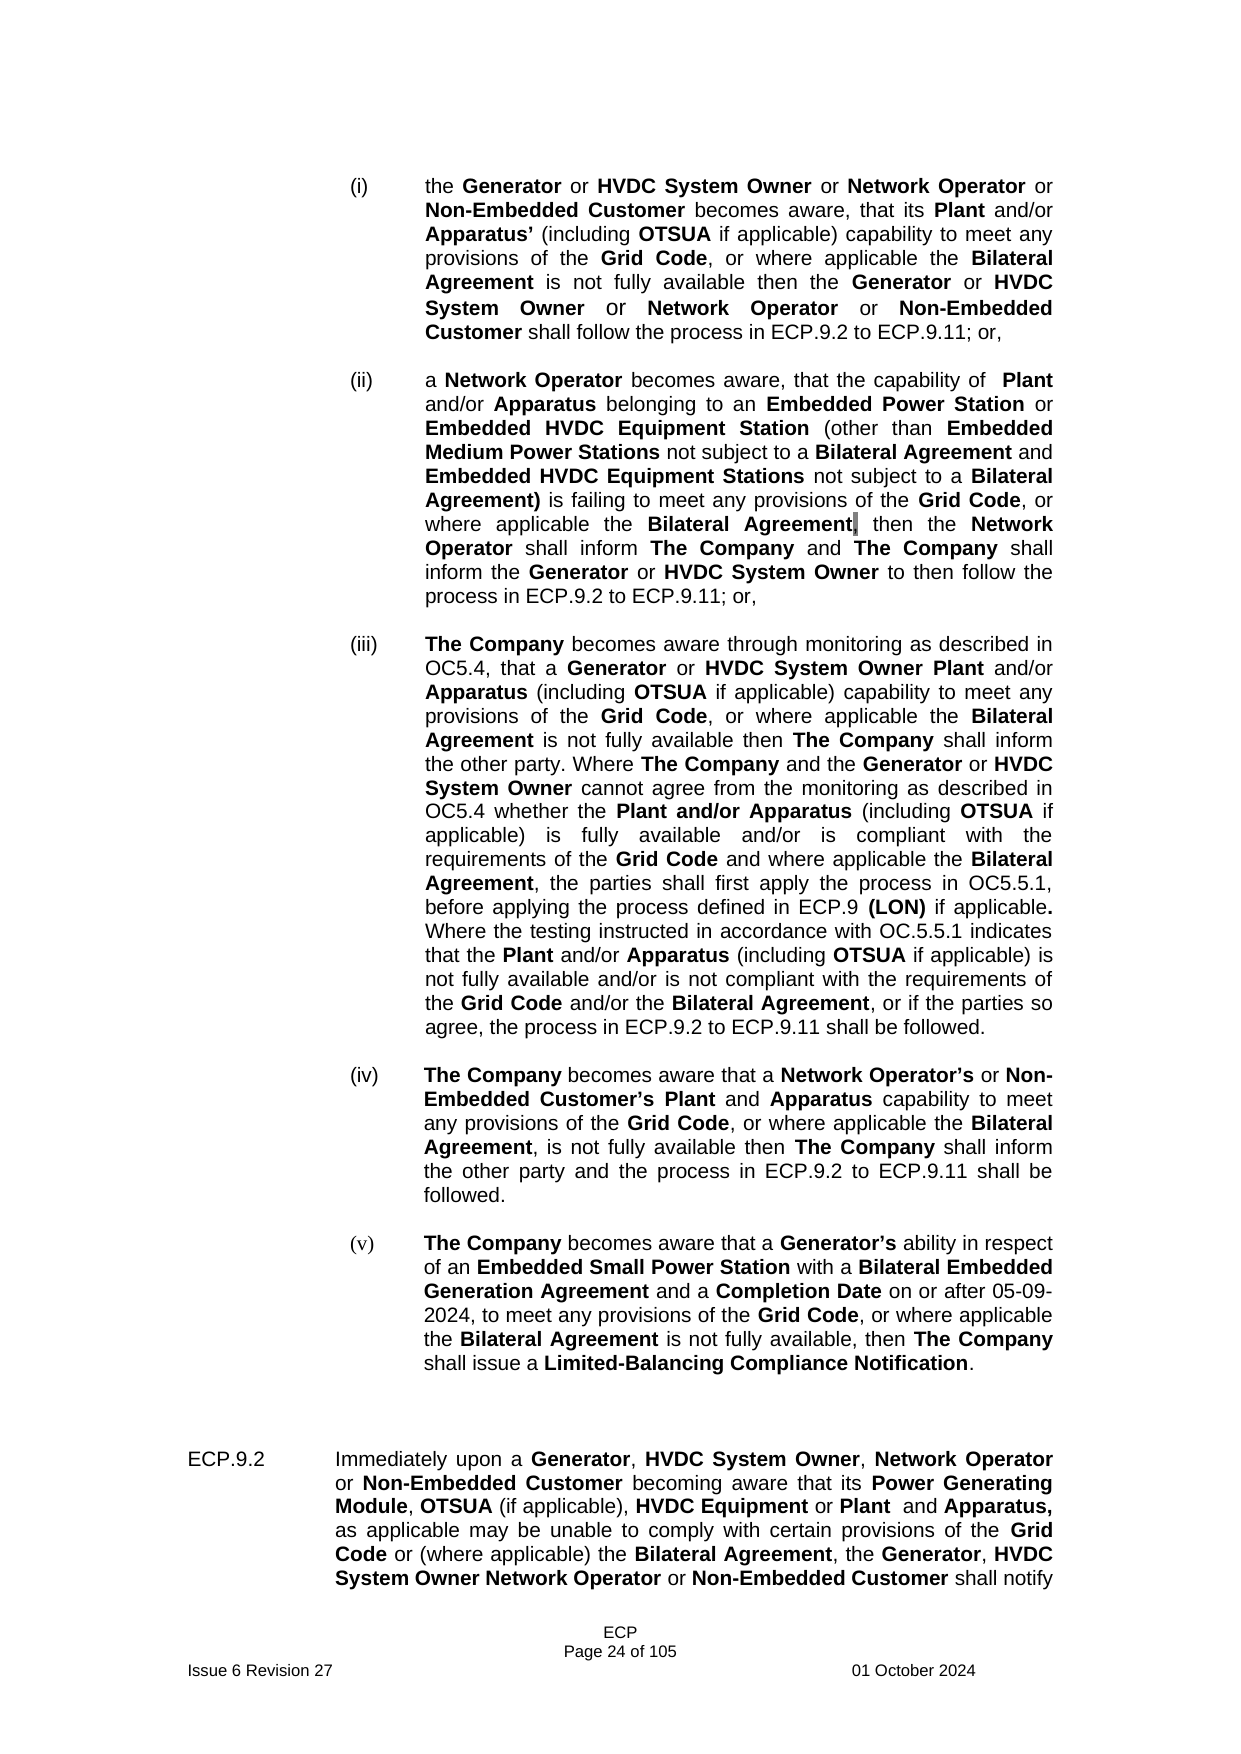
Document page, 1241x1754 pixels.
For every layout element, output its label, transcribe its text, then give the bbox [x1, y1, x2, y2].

list The Company becomes aware that a Network Operator’s or Non-Embedded Customer’s Plant and Apparatus capability to meet any provisions of the Grid Code, or where applicable the Bilateral Agreement, is not fully available then The Company shall inform the other party and the process in ECP.9.2 to ECP.9.11 shall be followed. [350, 1063, 1053, 1207]
text (i) the Generator or HVDC System Owner or Network Operator or Non-Embedded Customer becomes aware, that its Plant and/or Apparatus’ (including OTSUA if applicable) capability to meet any provisions of the Grid Code, or where applicable the Bilateral Agreement is not fully available then the Generator or HVDC System Owner or Network Operator or Non-Embedded Customer shall follow the process in ECP.9.2 to ECP.9.11; or, [350, 174, 1053, 344]
text (iii) The Company becomes aware through monitoring as described in OC5.4, that a Generator or HVDC System Owner Plant and/or Apparatus (including OTSUA if applicable) capability to meet any provisions of the Grid Code, or where applicable the Bilateral Agreement is not fully available then The Company shall inform the other party. Where The Company and the Generator or HVDC System Owner cannot agree from the monitoring as described in OC5.4 whether the Plant and/or Apparatus (including OTSUA if applicable) is fully available and/or is compliant with the requirements of the Grid Code and where applicable the Bilateral Agreement, the parties shall first apply the process in OC5.5.1, before applying the process defined in ECP.9 (LON) if applicable. Where the testing instructed in accordance with OC.5.5.1 indicates that the Plant and/or Apparatus (including OTSUA if applicable) is not fully available and/or is not compliant with the requirements of the Grid Code and/or the Bilateral Agreement, or if the parties so agree, the process in ECP.9.2 to ECP.9.11 shall be followed. [350, 632, 1053, 1039]
text (ii) a Network Operator becomes aware, that the capability of Plant and/or Apparatus belonging to an Embedded Power Station or Embedded HVDC Equipment Station (other than Embedded Medium Power Stations not subject to a Bilateral Agreement and Embedded HVDC Equipment Stations not subject to a Bilateral Agreement) is failing to meet any provisions of the Grid Code, or where applicable the Bilateral Agreement, then the Network Operator shall inform The Company and The Company shall inform the Generator or HVDC System Owner to then follow the process in ECP.9.2 to ECP.9.11; or, [350, 368, 1053, 608]
list The Company becomes aware that a Generator’s ability in respect of an Embedded Small Power Station with a Bilateral Embedded Generation Agreement and a Completion Date on or after 05-09-2024, to meet any provisions of the Grid Code, or where applicable the Bilateral Agreement is not fully available, then The Company shall issue a Limited-Balancing Compliance Notification. [350, 1231, 1053, 1374]
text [187, 1446, 1053, 1590]
